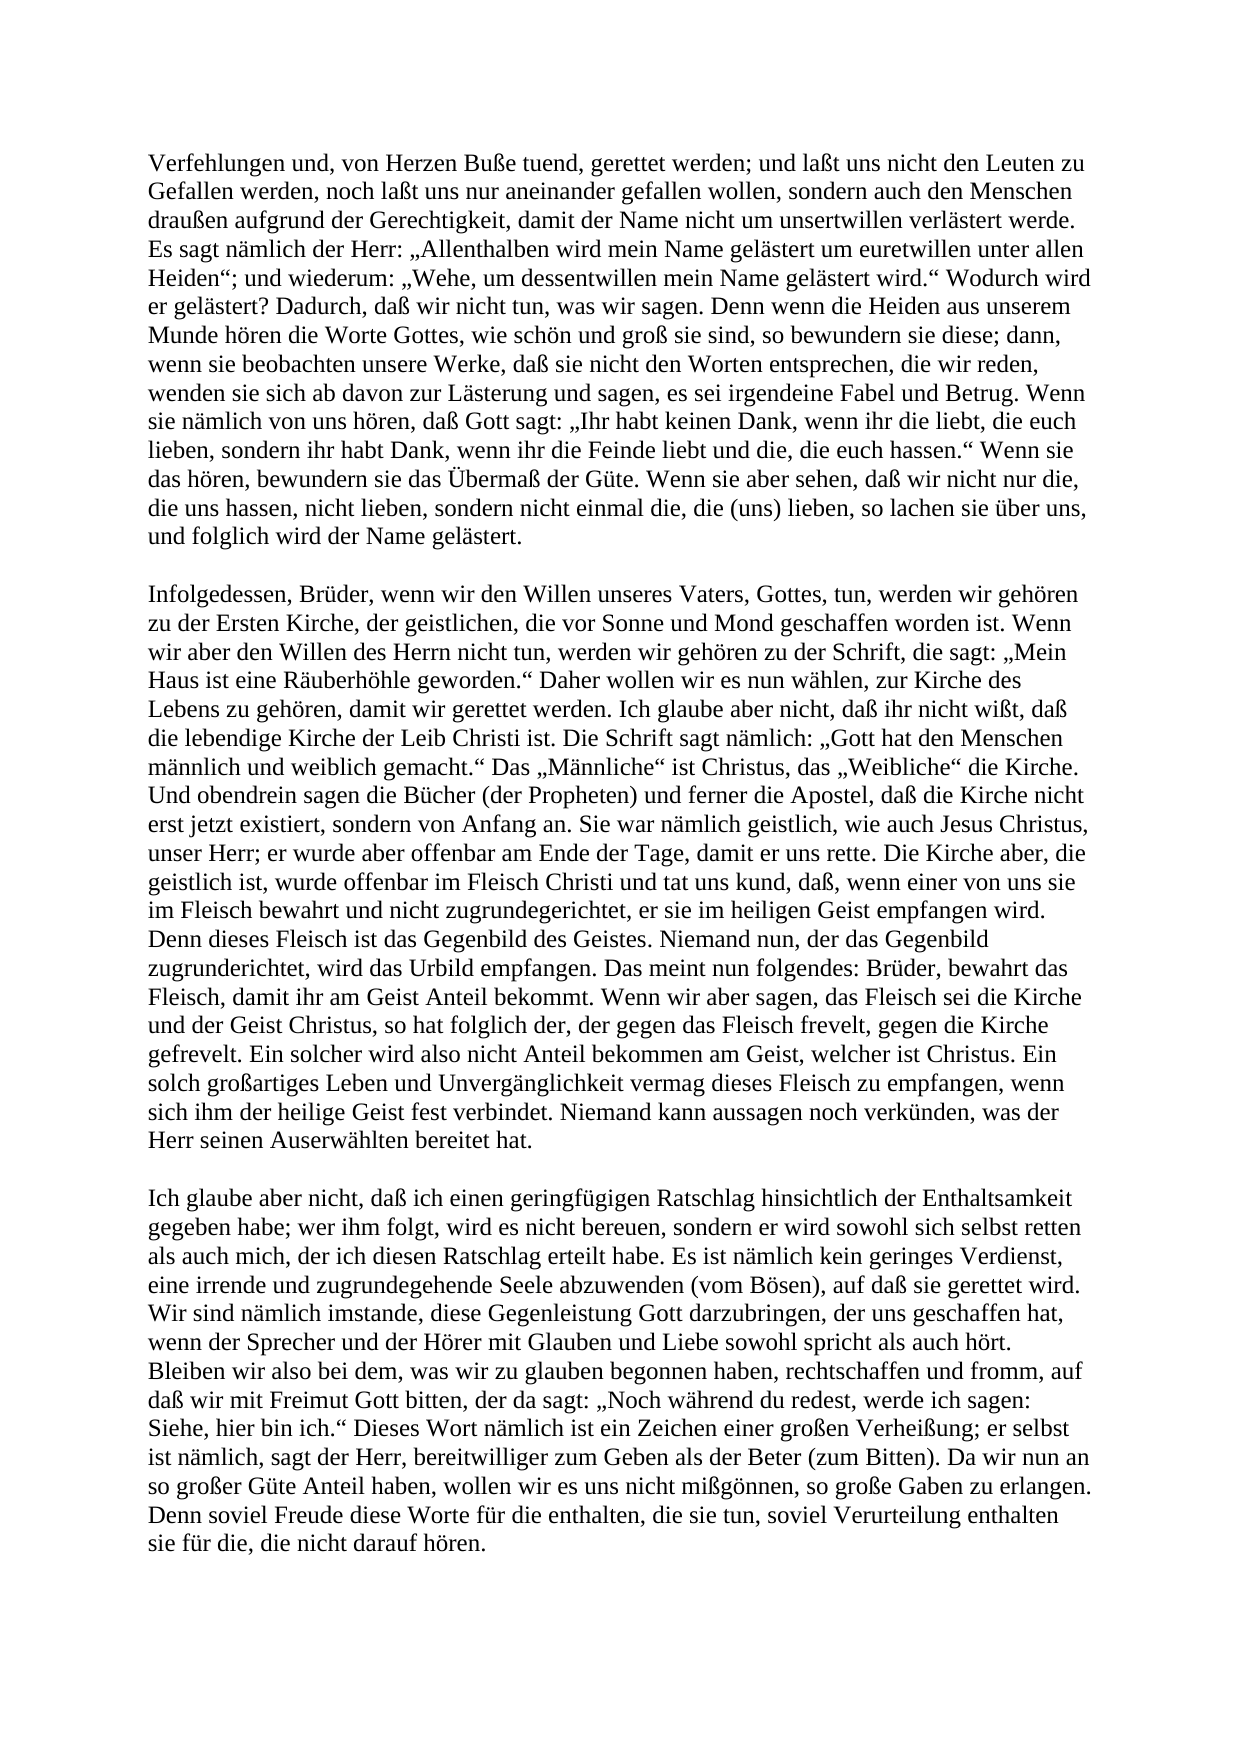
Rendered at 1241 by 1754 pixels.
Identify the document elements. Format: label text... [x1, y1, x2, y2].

text Infolgedessen, Brüder, wenn wir den Willen unseres Vaters, Gottes, tun, werden wir gehören zu der Ersten Kirche, der geistlichen, die vor Sonne und Mond geschaffen worden ist. Wenn wir aber den Willen des Herrn nicht tun, werden wir gehören zu der Schrift, die sagt: „Mein Haus ist eine Räuberhöhle geworden.“ Daher wollen wir es nun wählen, zur Kirche des Lebens zu gehören, damit wir gerettet werden. Ich glaube aber nicht, daß ihr nicht wißt, daß die lebendige Kirche der Leib Christi ist. Die Schrift sagt nämlich: „Gott hat den Menschen männlich und weiblich gemacht.“ Das „Männliche“ ist Christus, das „Weibliche“ die Kirche. Und obendrein sagen die Bücher (der Propheten) und ferner die Apostel, daß die Kirche nicht erst jetzt existiert, sondern von Anfang an. Sie war nämlich geistlich, wie auch Jesus Christus, unser Herr; er wurde aber offenbar am Ende der Tage, damit er uns rette. Die Kirche aber, die geistlich ist, wurde offenbar im Fleisch Christi und tat uns kund, daß, wenn einer von uns sie im Fleisch bewahrt und nicht zugrundegerichtet, er sie im heiligen Geist empfangen wird. Denn dieses Fleisch ist das Gegenbild des Geistes. Niemand nun, der das Gegenbild zugrunderichtet, wird das Urbild empfangen. Das meint nun folgendes: Brüder, bewahrt das Fleisch, damit ihr am Geist Anteil bekommt. Wenn wir aber sagen, das Fleisch sei die Kirche und der Geist Christus, so hat folglich der, der gegen das Fleisch frevelt, gegen die Kirche gefrevelt. Ein solcher wird also nicht Anteil bekommen am Geist, welcher ist Christus. Ein solch großartiges Leben und Unvergänglichkeit vermag dieses Fleisch zu empfangen, wenn sich ihm der heilige Geist fest verbindet. Niemand kann aussagen noch verkünden, was der Herr seinen Auserwählten bereitet hat. [148, 579, 1093, 1154]
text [148, 148, 1093, 550]
text Ich glaube aber nicht, daß ich einen geringfügigen Ratschlag hinsichtlich der Enthaltsamkeit gegeben habe; wer ihm folgt, wird es nicht bereuen, sondern er wird sowohl sich selbst retten als auch mich, der ich diesen Ratschlag erteilt habe. Es ist nämlich kein geringes Verdienst, eine irrende und zugrundegehende Seele abzuwenden (vom Bösen), auf daß sie gerettet wird. Wir sind nämlich imstande, diese Gegenleistung Gott darzubringen, der uns geschaffen hat, wenn der Sprecher und der Hörer mit Glauben und Liebe sowohl spricht als auch hört. Bleiben wir also bei dem, was wir zu glauben begonnen haben, rechtschaffen und fromm, auf daß wir mit Freimut Gott bitten, der da sagt: „Noch während du redest, werde ich sagen: Siehe, hier bin ich.“ Dieses Wort nämlich ist ein Zeichen einer großen Verheißung; er selbst ist nämlich, sagt der Herr, bereitwilliger zum Geben als der Beter (zum Bitten). Da wir nun an so großer Güte Anteil haben, wollen wir es uns nicht mißgönnen, so große Gaben zu erlangen. Denn soviel Freude diese Worte für die enthalten, die sie tun, soviel Verurteilung enthalten sie für die, die nicht darauf hören. [148, 1183, 1093, 1557]
